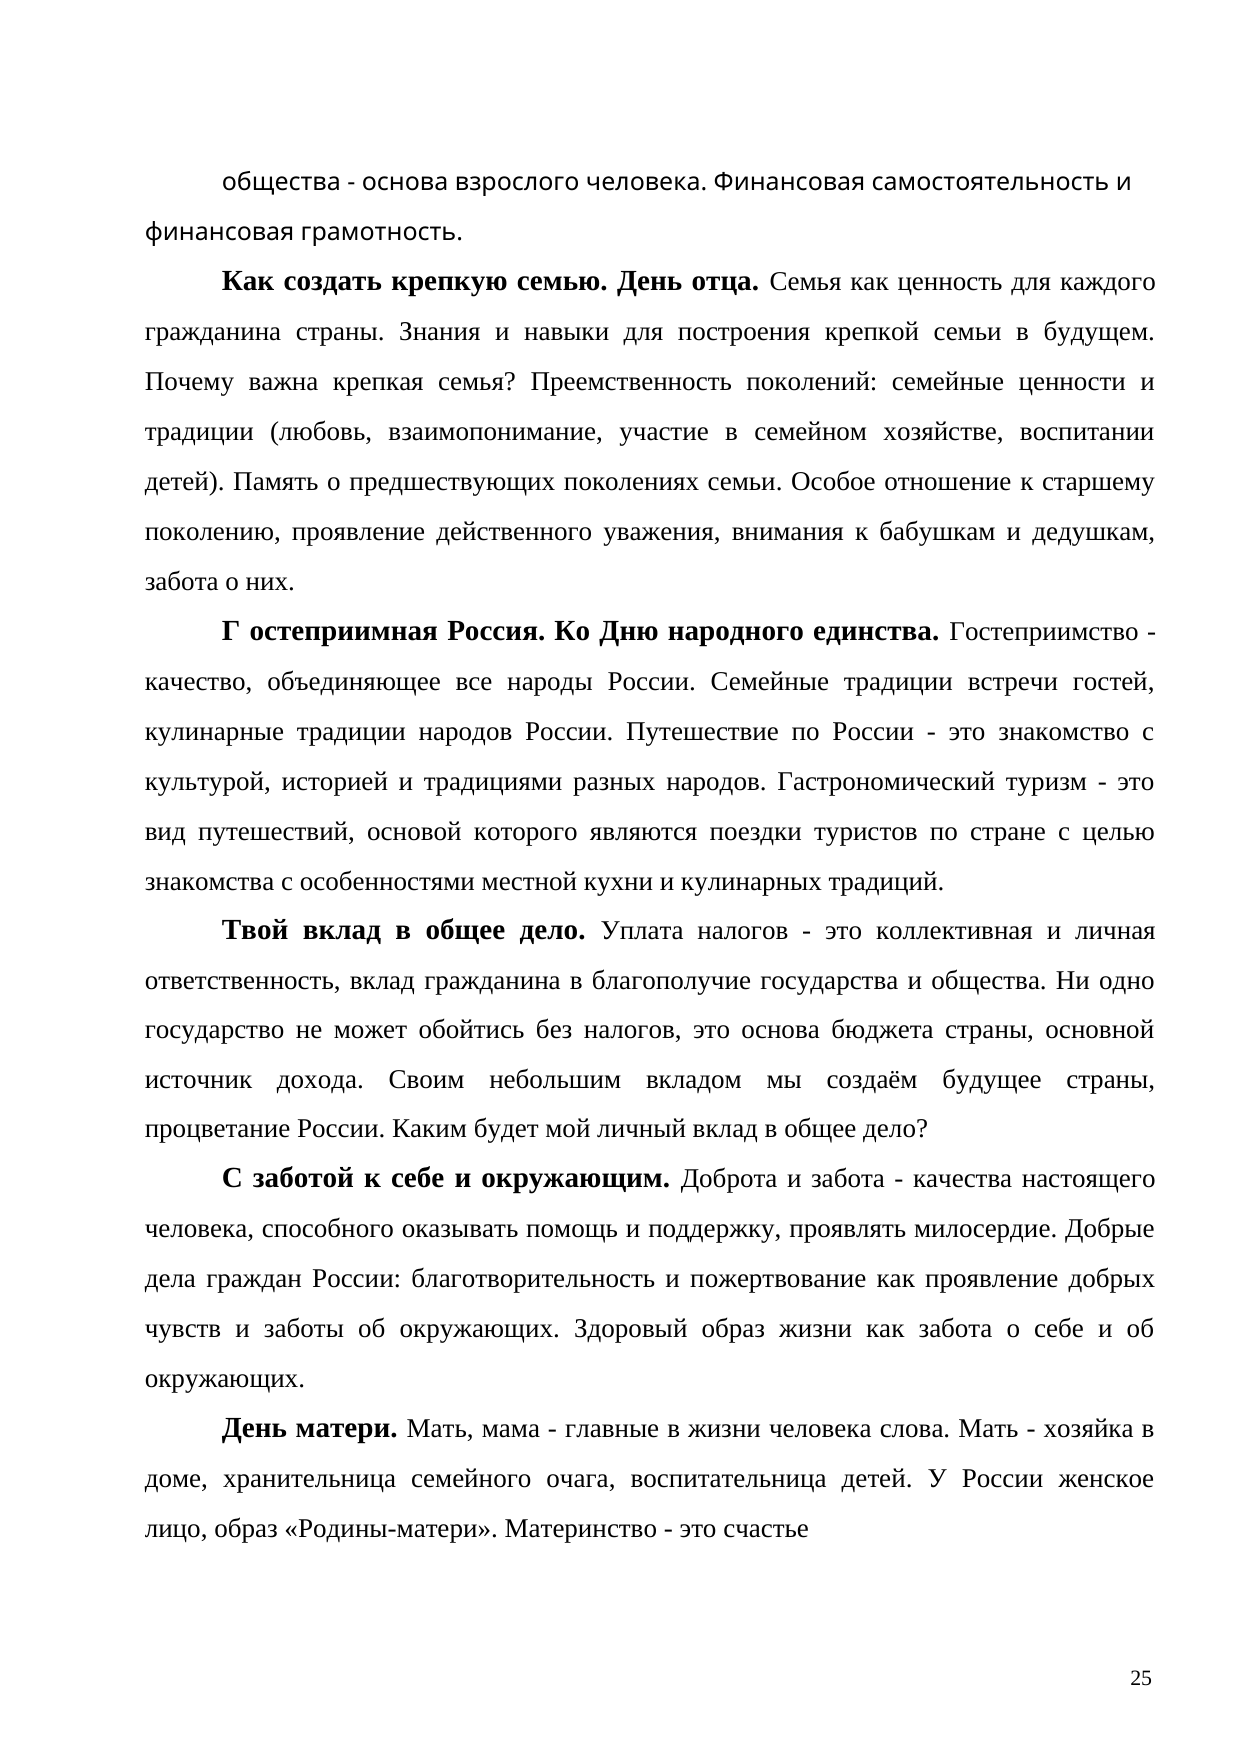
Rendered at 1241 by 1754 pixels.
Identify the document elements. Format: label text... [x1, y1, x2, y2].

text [144, 1398, 1156, 1548]
text Г остеприимная Россия. Ко Дню народного единства. Гостеприимство - качество, объединяющее все народы России. Семейные традиции встречи гостей, кулинарные традиции народов России. Путешествие по России - это знакомство с культурой, историей и традициями разных народов. Гастрономический туризм - это вид путешествий, основой которого являются поездки туристов по стране с целью знакомства с особенностями местной кухни и кулинарных традиций. [144, 600, 1156, 900]
text Как создать крепкую семью. День отца. Семья как ценность для каждого гражданина страны. Знания и навыки для построения крепкой семьи в будущем. Почему важна крепкая семья? Преемственность поколений: семейные ценности и традиции (любовь, взаимопонимание, участие в семейном хозяйстве, воспитании детей). Память о предшествующих поколениях семьи. Особое отношение к старшему поколению, проявление действенного уважения, внимания к бабушкам и дедушкам, забота о них. [144, 250, 1156, 600]
text С заботой к себе и окружающим. Доброта и забота - качества настоящего человека, способного оказывать помощь и поддержку, проявлять милосердие. Добрые дела граждан России: благотворительность и пожертвование как проявление добрых чувств и заботы об окружающих. Здоровый образ жизни как забота о себе и об окружающих. [144, 1148, 1156, 1398]
text Твой вклад в общее дело. Уплата налогов - это коллективная и личная ответственность, вклад гражданина в благополучие государства и общества. Ни одно государство не может обойтись без налогов, это основа бюджета страны, основной источник дохода. Своим небольшим вкладом мы создаём будущее страны, процветание России. Каким будет мой личный вклад в общее дело? [144, 900, 1156, 1148]
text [144, 150, 1156, 250]
